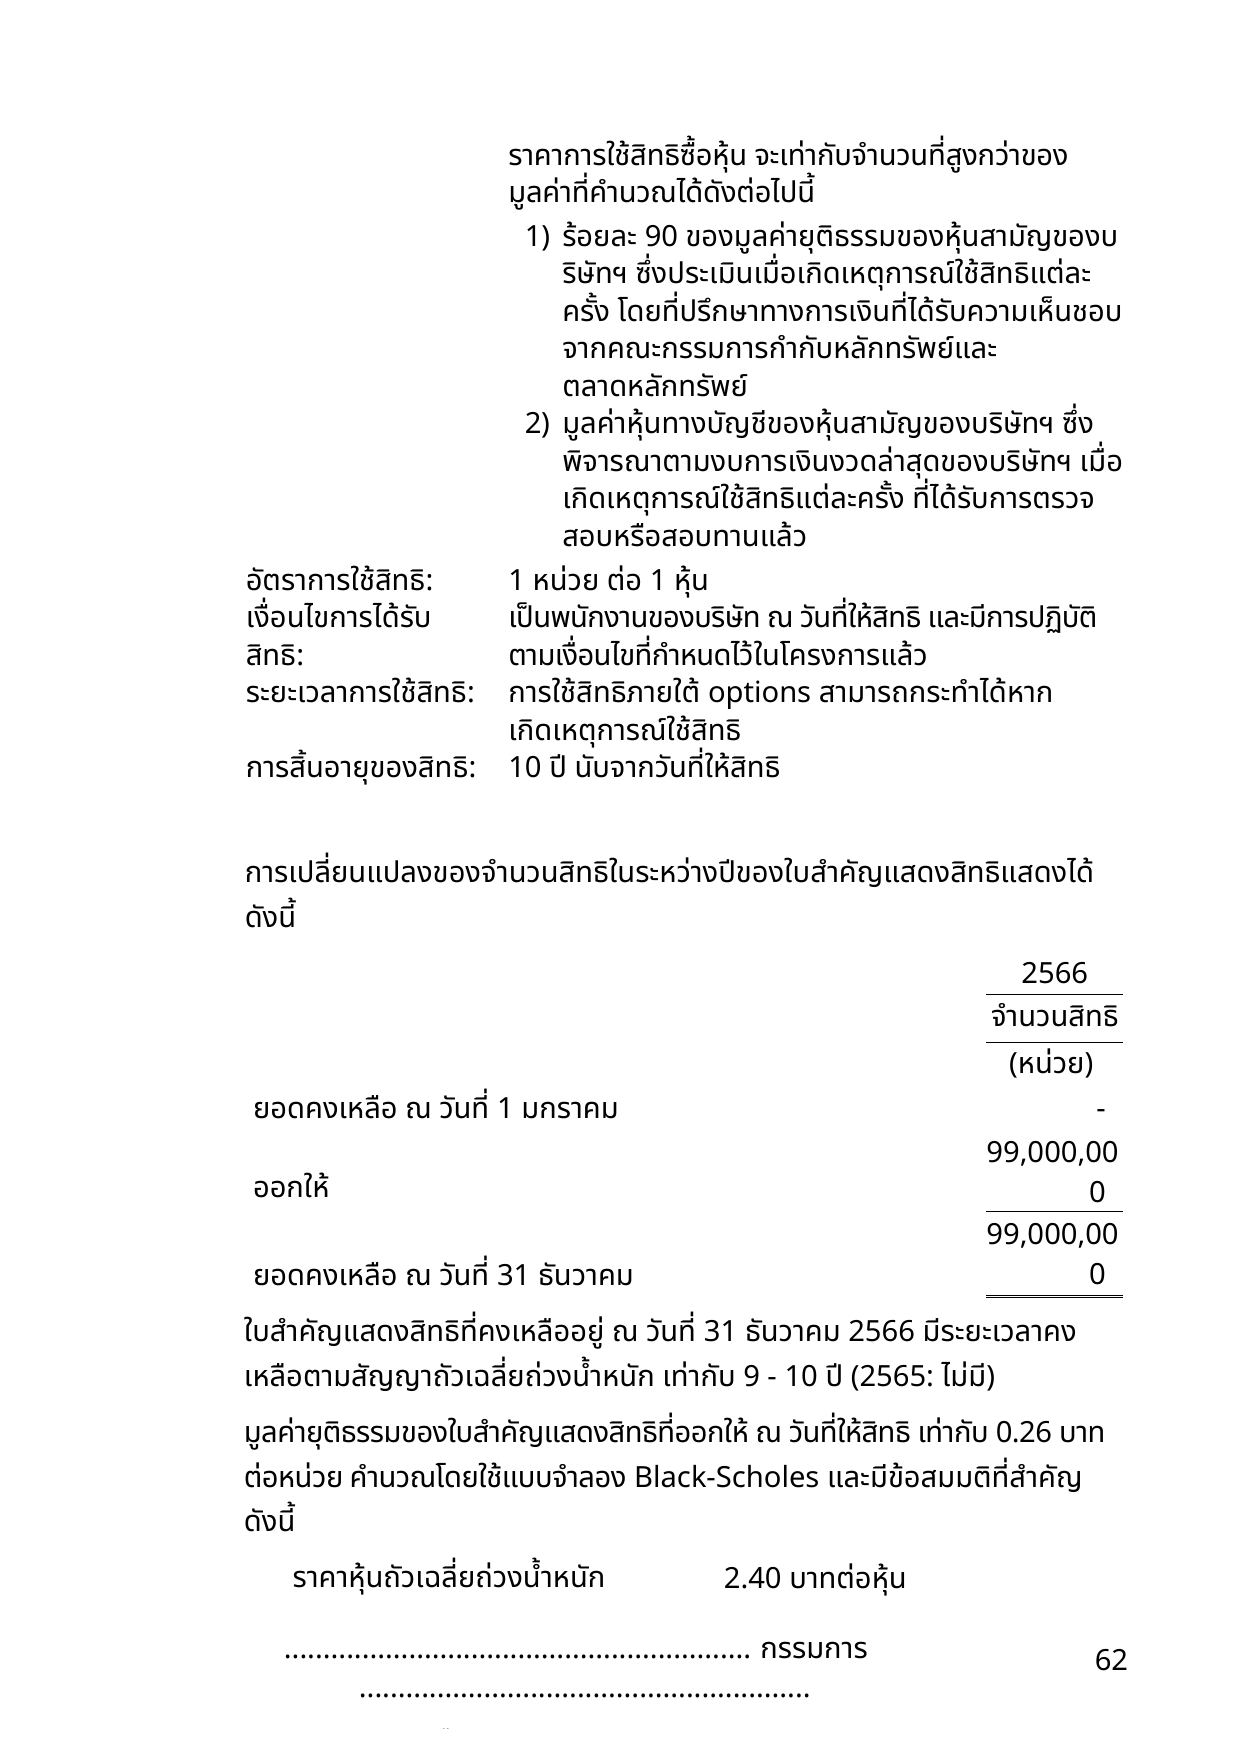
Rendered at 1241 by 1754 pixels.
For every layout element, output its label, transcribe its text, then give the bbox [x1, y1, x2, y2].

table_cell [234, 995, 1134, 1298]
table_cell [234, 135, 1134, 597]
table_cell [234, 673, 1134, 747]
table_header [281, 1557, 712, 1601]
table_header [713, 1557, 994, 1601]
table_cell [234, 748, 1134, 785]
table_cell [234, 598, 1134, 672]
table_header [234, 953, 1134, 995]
text ใบสำคัญแสดงสิทธิที่คงเหลืออยู่ ณ วันที่ 31 ธันวาคม 2566 มีระยะเวลาคงเหลือตามสัญญาถัวเฉลี่ยถ่วงน้ำหนัก เท่ากับ 9 - 10 ปี (2565: ไม่มี) [244, 1311, 1128, 1399]
text การเปลี่ยนแปลงของจำนวนสิทธิในระหว่างปีของใบสำคัญแสดงสิทธิแสดงได้ดังนี้ [244, 852, 1128, 940]
text มูลค่ายุติธรรมของใบสำคัญแสดงสิทธิที่ออกให้ ณ วันที่ให้สิทธิ เท่ากับ 0.26 บาทต่อหน่วย คำนวณโดยใช้แบบจำลอง Black-Scholes และมีข้อสมมติที่สำคัญ ดังนี้ [244, 1412, 1128, 1544]
